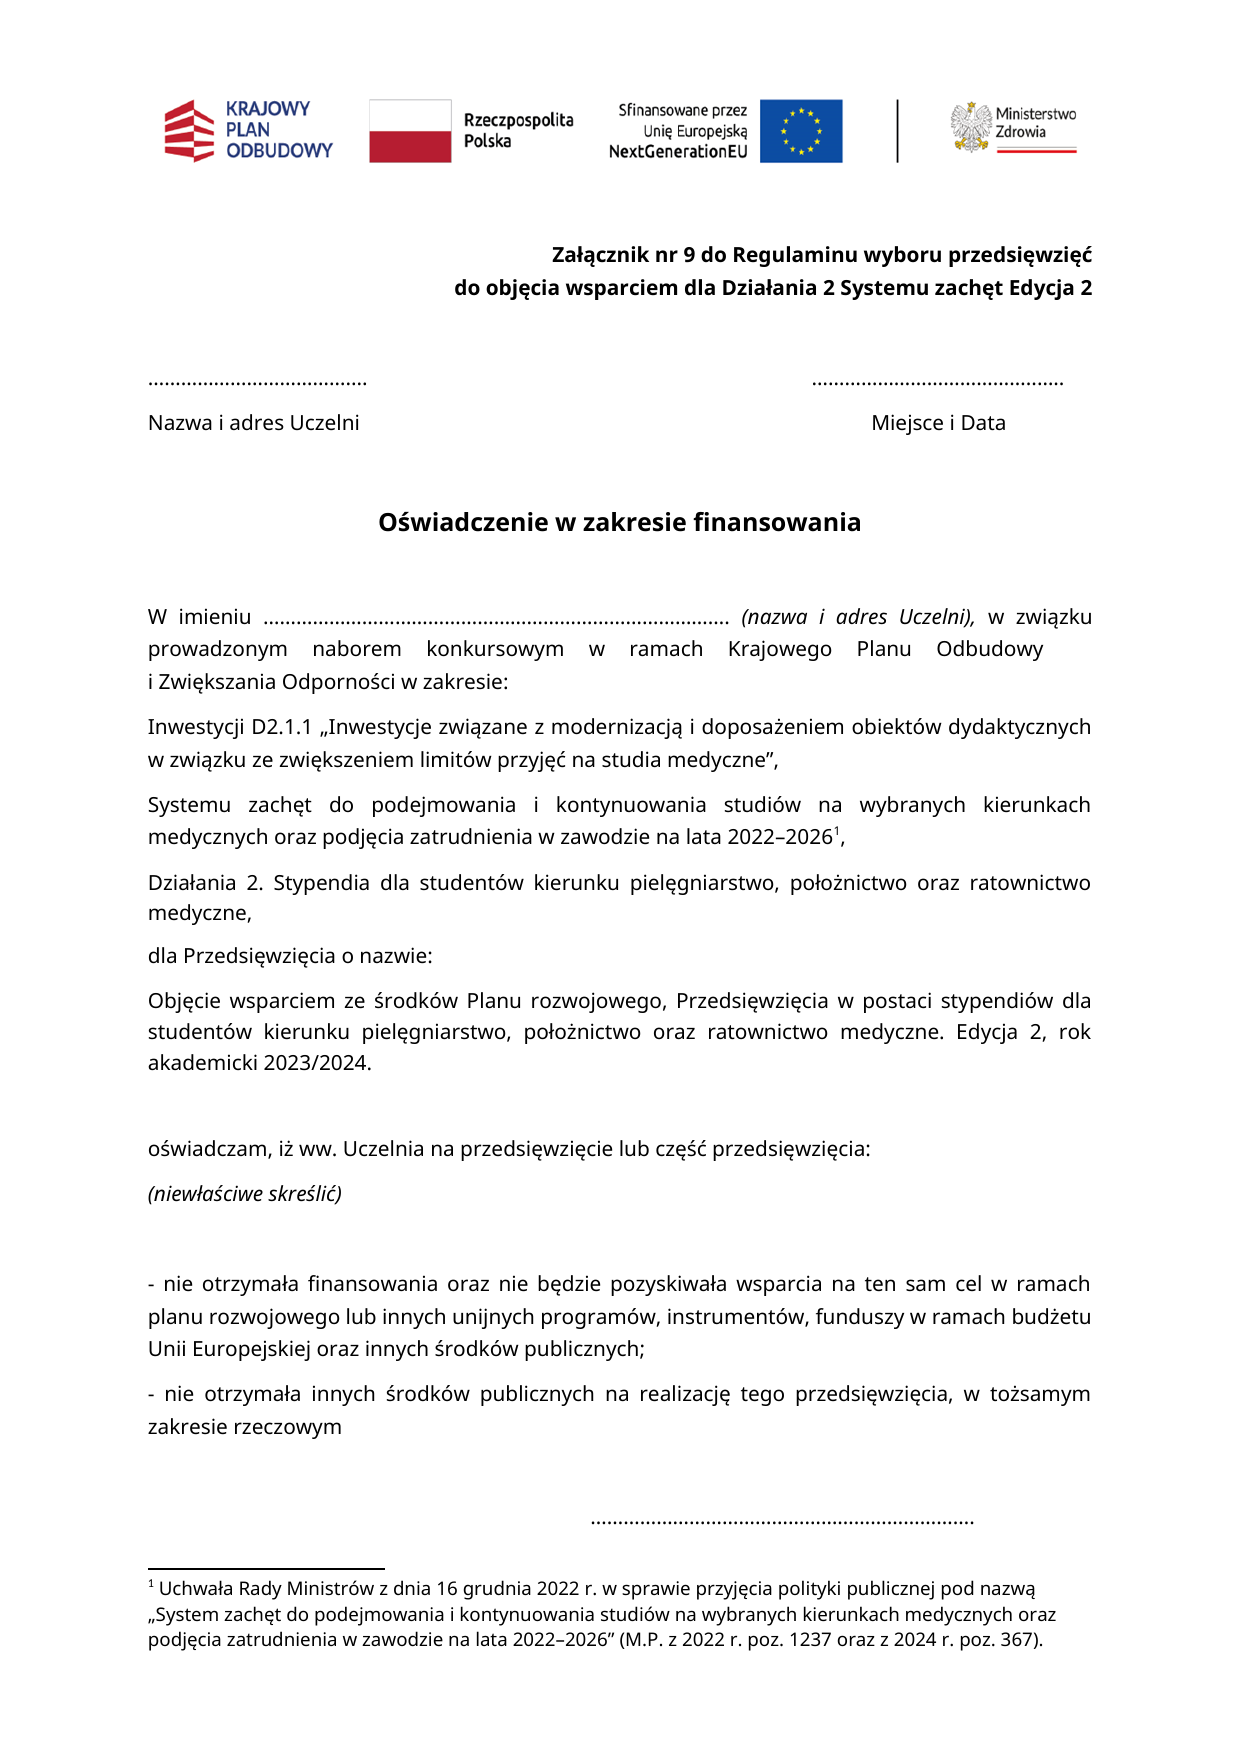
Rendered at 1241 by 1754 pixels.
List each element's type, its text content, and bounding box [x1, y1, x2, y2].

text do objęcia wsparciem dla Działania 2 Systemu zachęt Edycja 2 [148, 273, 1093, 301]
picture [147, 73, 1096, 183]
text Oświadczenie w zakresie finansowania [148, 505, 1093, 539]
text Inwestycji D2.1.1 „Inwestycje związane z modernizacją i doposażeniem obiektów dydaktycznych w związku ze zwiększeniem limitów przyjęć na studia medyczne”, [148, 712, 1093, 773]
text ……………………………………………………………. [516, 1502, 1093, 1531]
text W imieniu …………………………………………………………………………. (nazwa i adres Uczelni), w związku prowadzonym naborem konkursowym w ramach Krajowego Planu Odbudowy i Zwiększania Odporności w zakresie: [148, 602, 1093, 696]
text (niewłaściwe skreślić) [148, 1179, 1093, 1207]
text Objęcie wsparciem ze środków Planu rozwojowego, Przedsięwzięcia w postaci stypendiów dla studentów kierunku pielęgniarstwo, położnictwo oraz ratownictwo medyczne. Edycja 2, rok akademicki 2023/2024. [148, 986, 1093, 1076]
text - nie otrzymała innych środków publicznych na realizację tego przedsięwzięcia, w tożsamym zakresie rzeczowym [148, 1379, 1093, 1441]
text oświadczam, iż ww. Uczelnia na przedsięwzięcie lub część przedsięwzięcia: [148, 1134, 1093, 1162]
text - nie otrzymała finansowania oraz nie będzie pozyskiwała wsparcia na ten sam cel w ramach planu rozwojowego lub innych unijnych programów, instrumentów, funduszy w ramach budżetu Unii Europejskiej oraz innych środków publicznych; [148, 1269, 1093, 1363]
text Systemu zachęt do podejmowania i kontynuowania studiów na wybranych kierunkach medycznych oraz podjęcia zatrudnienia w zawodzie na lata 2022–2026, [148, 790, 1093, 851]
text dla Przedsięwzięcia o nazwie: [148, 941, 1093, 970]
text ……………………………….... …………………………………..….. [148, 363, 1093, 392]
text Załącznik nr 9 do Regulaminu wyboru przedsięwzięć [148, 240, 1093, 269]
text Działania 2. Stypendia dla studentów kierunku pielęgniarstwo, położnictwo oraz ratownictwo medyczne, [148, 868, 1093, 927]
text Nazwa i adres Uczelni Miejsce i Data [148, 408, 1093, 437]
